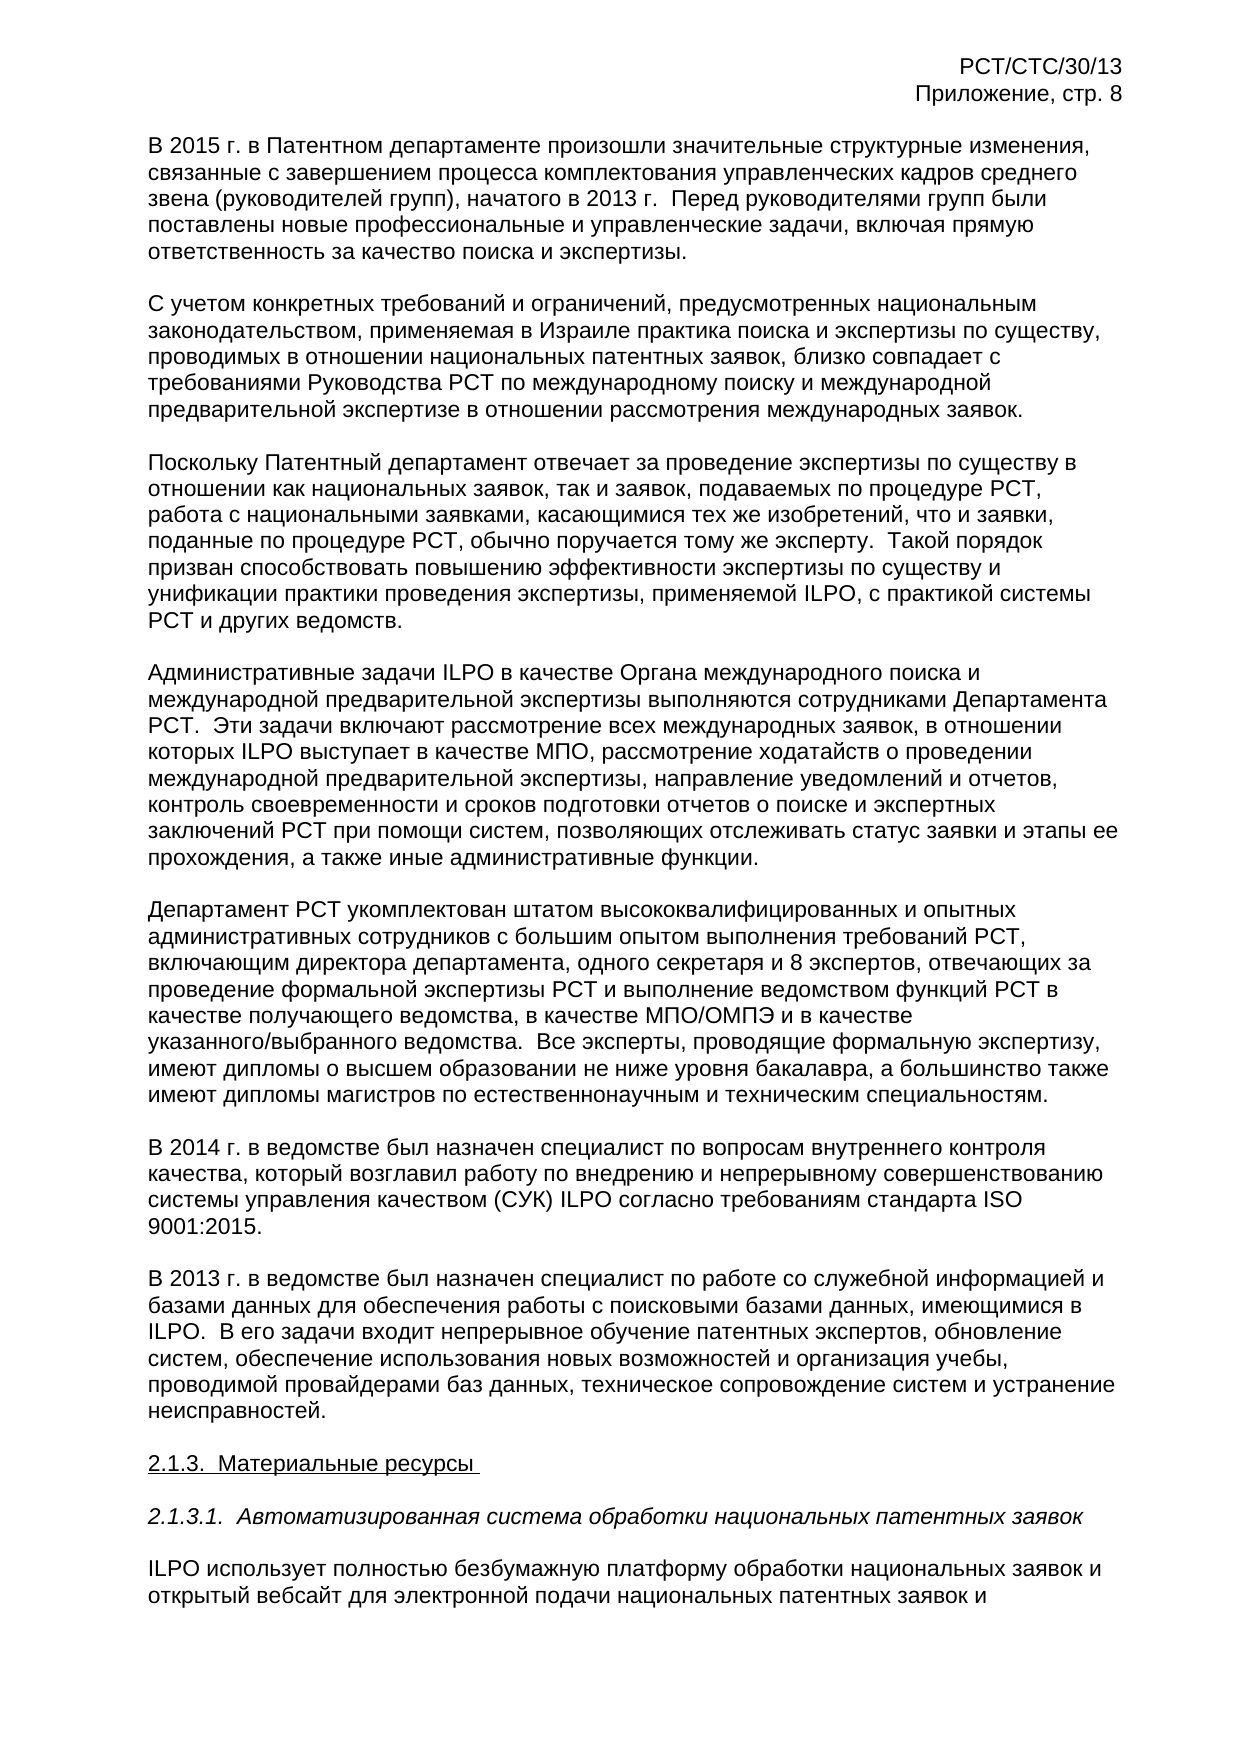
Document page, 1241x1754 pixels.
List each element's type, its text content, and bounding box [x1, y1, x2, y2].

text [148, 1555, 1122, 1608]
text В 2014 г. в ведомстве был назначен специалист по вопросам внутреннего контроля качества, который возглавил работу по внедрению и непрерывному совершенствованию системы управления качеством (СУК) ILPO согласно требованиям стандарта ISO 9001:2015. [148, 1134, 1122, 1239]
text Департамент PCT укомплектован штатом высококвалифицированных и опытных административных сотрудников с большим опытом выполнения требований РСТ, включающим директора департамента, одного секретаря и 8 экспертов, отвечающих за проведение формальной экспертизы PCT и выполнение ведомством функций PCT в качестве получающего ведомства, в качестве МПО/ОМПЭ и в качестве указанного/выбранного ведомства. Все эксперты, проводящие формальную экспертизу, имеют дипломы о высшем образовании не ниже уровня бакалавра, а большинство также имеют дипломы магистров по естественнонаучным и техническим специальностям. [148, 896, 1122, 1107]
text С учетом конкретных требований и ограничений, предусмотренных национальным законодательством, применяемая в Израиле практика поиска и экспертизы по существу, проводимых в отношении национальных патентных заявок, близко совпадает с требованиями Руководства РСТ по международному поиску и международной предварительной экспертизе в отношении рассмотрения международных заявок. [148, 290, 1122, 422]
subtitle 2.1.3. Материальные ресурсы [148, 1450, 1122, 1476]
text В 2013 г. в ведомстве был назначен специалист по работе со служебной информацией и базами данных для обеспечения работы с поисковыми базами данных, имеющимися в ILPO. В его задачи входит непрерывное обучение патентных экспертов, обновление систем, обеспечение использования новых возможностей и организация учебы, проводимой провайдерами баз данных, техническое сопровождение систем и устранение неисправностей. [148, 1265, 1122, 1423]
text Административные задачи ILPO в качестве Органа международного поиска и международной предварительной экспертизы выполняются сотрудниками Департамента PCT. Эти задачи включают рассмотрение всех международных заявок, в отношении которых ILPO выступает в качестве МПО, рассмотрение ходатайств о проведении международной предварительной экспертизы, направление уведомлений и отчетов, контроль своевременности и сроков подготовки отчетов о поиске и экспертных заключений PCT при помощи систем, позволяющих отслеживать статус заявки и этапы ее прохождения, а также иные административные функции. [148, 659, 1122, 870]
text В 2015 г. в Патентном департаменте произошли значительные структурные изменения, связанные с завершением процесса комплектования управленческих кадров среднего звена (руководителей групп), начатого в 2013 г. Перед руководителями групп были поставлены новые профессиональные и управленческие задачи, включая прямую ответственность за качество поиска и экспертизы. [148, 132, 1122, 264]
subtitle 2.1.3.1. Автоматизированная система обработки национальных патентных заявок [148, 1503, 1122, 1529]
text Поскольку Патентный департамент отвечает за проведение экспертизы по существу в отношении как национальных заявок, так и заявок, подаваемых по процедуре PCT, работа с национальными заявками, касающимися тех же изобретений, что и заявки, поданные по процедуре РСТ, обычно поручается тому же эксперту. Такой порядок призван способствовать повышению эффективности экспертизы по существу и унификации практики проведения экспертизы, применяемой ILPO, с практикой системы PCT и других ведомств. [148, 448, 1122, 633]
